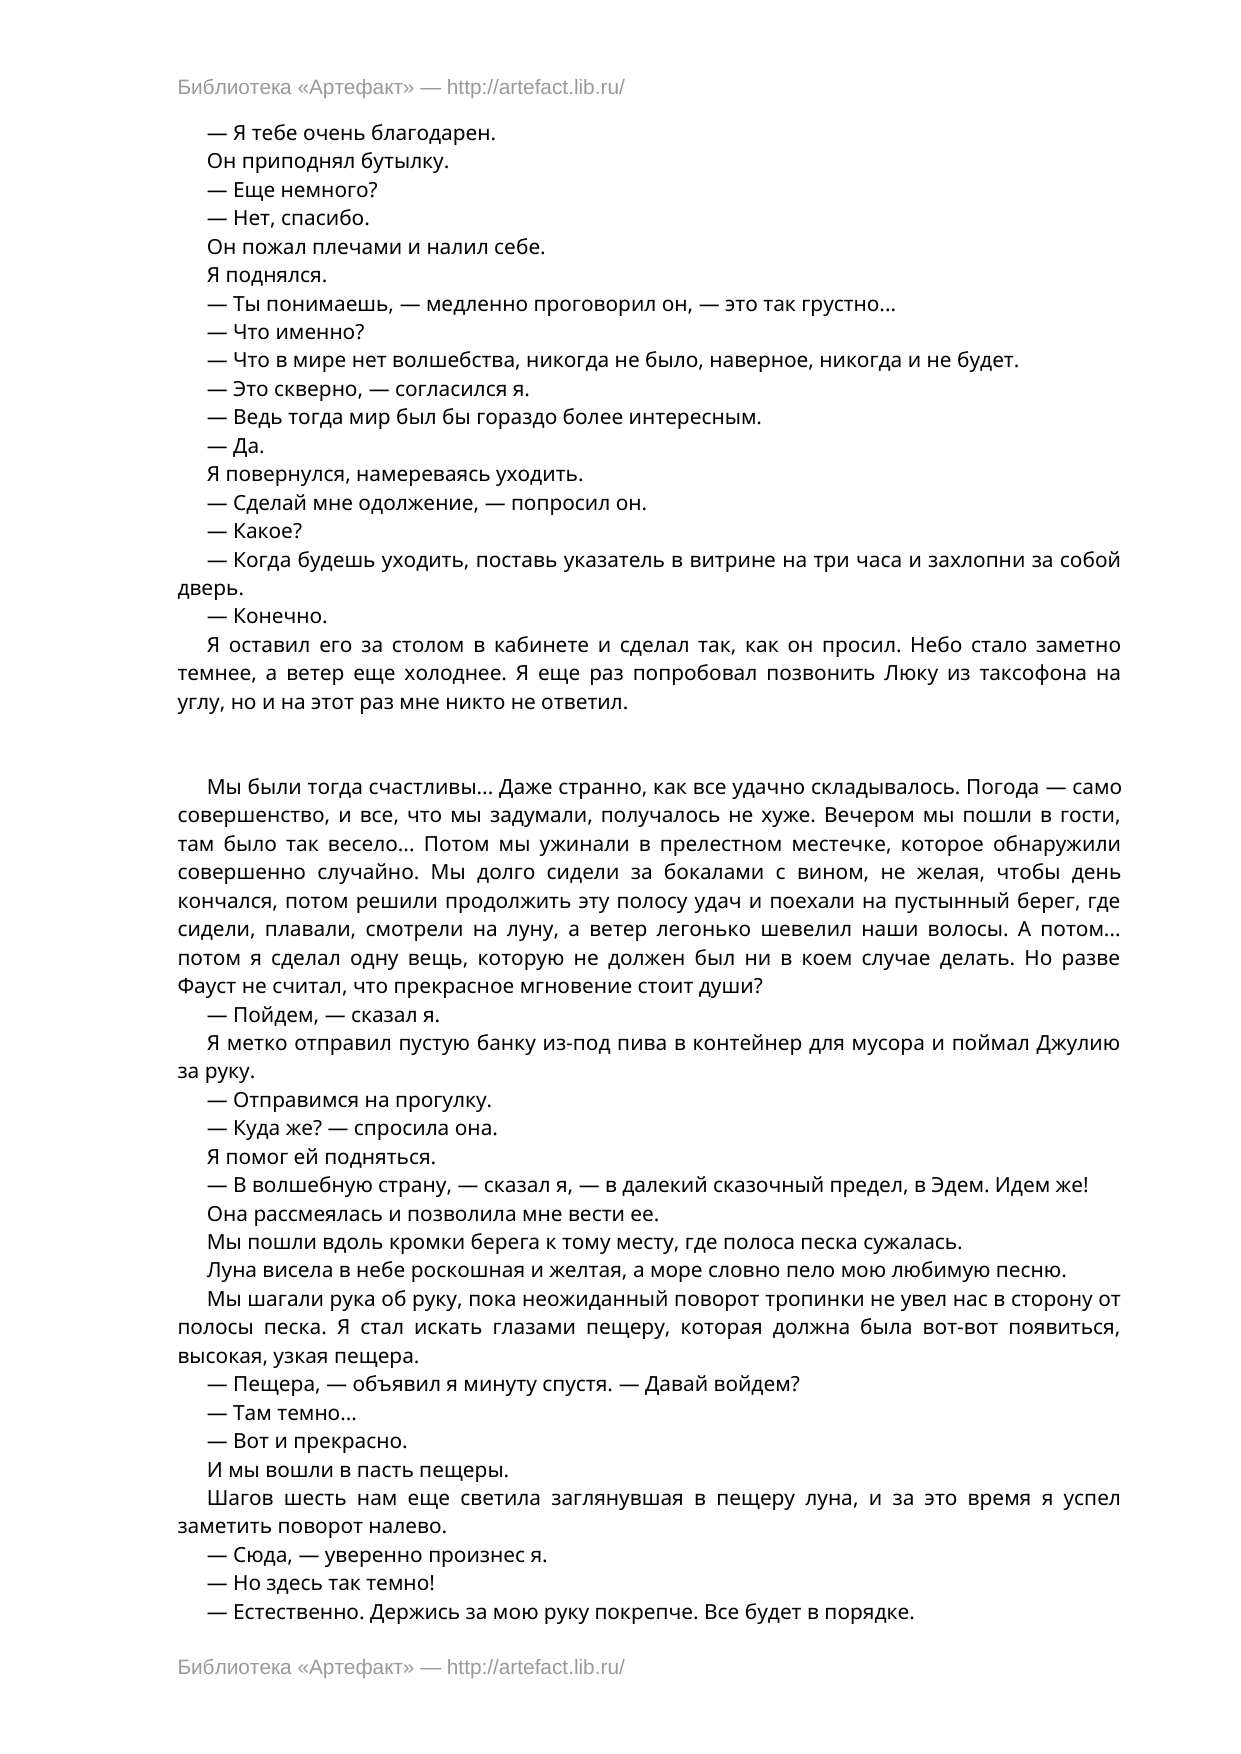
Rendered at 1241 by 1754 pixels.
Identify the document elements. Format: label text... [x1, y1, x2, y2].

text — Что именно? [177, 317, 1122, 346]
text — Но здесь так темно! [177, 1568, 1122, 1597]
text — Это скверно, — согласился я. [177, 374, 1122, 402]
text Он пожал плечами и налил себе. [177, 232, 1122, 260]
text — Там темно... [177, 1398, 1122, 1426]
text — Пойдем, — сказал я. [177, 1000, 1122, 1028]
text Шагов шесть нам еще светила заглянувшая в пещеру луна, и за это время я успел заметить поворот налево. [177, 1483, 1122, 1540]
text Я метко отправил пустую банку из-под пива в контейнер для мусора и поймал Джулию за руку. [177, 1028, 1122, 1085]
text Мы пошли вдоль кромки берега к тому месту, где полоса песка сужалась. [177, 1227, 1122, 1256]
text — Какое? [177, 516, 1122, 545]
text Луна висела в небе роскошная и желтая, а море словно пело мою любимую песню. [177, 1256, 1122, 1284]
text Я поднялся. [177, 260, 1122, 289]
text — Когда будешь уходить, поставь указатель в витрине на три часа и захлопни за собой дверь. [177, 545, 1122, 602]
text — Ты понимаешь, — медленно проговорил он, — это так грустно... [177, 289, 1122, 317]
text — Да. [177, 431, 1122, 459]
text — Отправимся на прогулку. [177, 1085, 1122, 1113]
text — Естественно. Держись за мою руку покрепче. Все будет в порядке. [177, 1597, 1122, 1625]
text Он приподнял бутылку. [177, 147, 1122, 175]
text Я повернулся, намереваясь уходить. [177, 459, 1122, 488]
text — Я тебе очень благодарен. [177, 118, 1122, 147]
text — Куда же? — спросила она. [177, 1113, 1122, 1142]
text — Сделай мне одолжение, — попросил он. [177, 488, 1122, 516]
text Она рассмеялась и позволила мне вести ее. [177, 1199, 1122, 1227]
text — Пещера, — объявил я минуту спустя. — Давай войдем? [177, 1369, 1122, 1398]
text — Конечно. [177, 602, 1122, 630]
text — В волшебную страну, — сказал я, — в далекий сказочный предел, в Эдем. Идем же! [177, 1170, 1122, 1199]
text Я помог ей подняться. [177, 1142, 1122, 1170]
text — Нет, спасибо. [177, 203, 1122, 232]
text — Сюда, — уверенно произнес я. [177, 1540, 1122, 1568]
text Мы шагали рука об руку, пока неожиданный поворот тропинки не увел нас в сторону от полосы песка. Я стал искать глазами пещеру, которая должна была вот-вот появиться, высокая, узкая пещера. [177, 1284, 1122, 1369]
text И мы вошли в пасть пещеры. [177, 1455, 1122, 1483]
text Я оставил его за столом в кабинете и сделал так, как он просил. Небо стало заметно темнее, а ветер еще холоднее. Я еще раз попробовал позвонить Люку из таксофона на углу, но и на этот раз мне никто не ответил. [177, 630, 1122, 715]
text Мы были тогда счастливы... Даже странно, как все удачно складывалось. Погода — само совершенство, и все, что мы задумали, получалось не хуже. Вечером мы пошли в гости, там было так весело... Потом мы ужинали в прелестном местечке, которое обнаружили совершенно случайно. Мы долго сидели за бокалами с вином, не желая, чтобы день кончался, потом решили продолжить эту полосу удач и поехали на пустынный берег, где сидели, плавали, смотрели на луну, а ветер легонько шевелил наши волосы. А потом... потом я сделал одну вещь, которую не должен был ни в коем случае делать. Но разве Фауст не считал, что прекрасное мгновение стоит души? [177, 772, 1122, 1000]
text — Еще немного? [177, 175, 1122, 203]
text — Вот и прекрасно. [177, 1426, 1122, 1455]
text — Что в мире нет волшебства, никогда не было, наверное, никогда и не будет. [177, 346, 1122, 374]
text — Ведь тогда мир был бы гораздо более интересным. [177, 402, 1122, 431]
